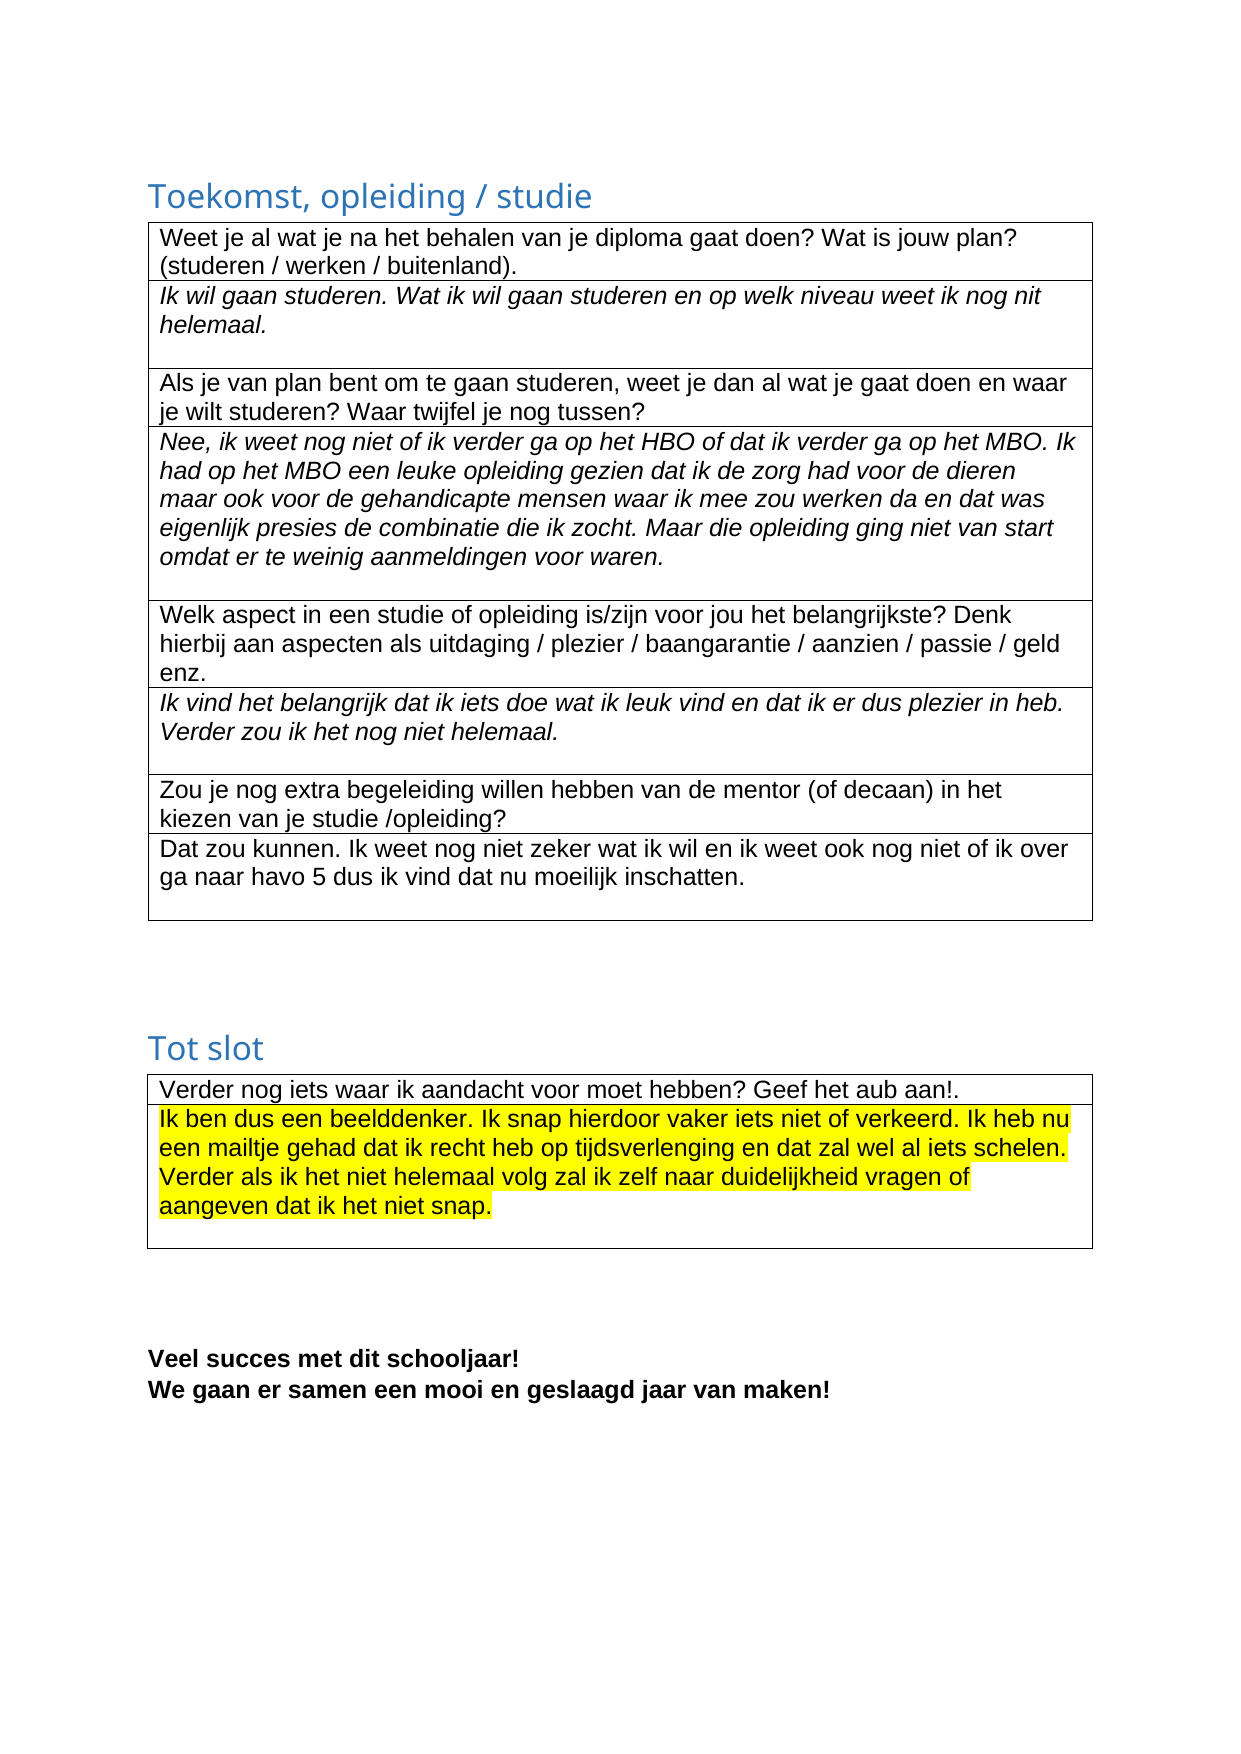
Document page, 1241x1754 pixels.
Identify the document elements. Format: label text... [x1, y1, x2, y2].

table_cell Nee, ik weet nog niet of ik verder ga op het HBO of dat ik verder ga op het MBO. Ik had op het MBO een leuke opleiding gezien dat ik de zorg had voor de dieren maar ook voor de gehandicapte mensen waar ik mee zou werken da en dat was eigenlijk presies de combinatie die ik zocht. Maar die opleiding ging niet van start omdat er te weinig aanmeldingen voor waren. [149, 427, 1092, 599]
subtitle Tot slot [148, 1025, 1093, 1070]
table_cell Ik vind het belangrijk dat ik iets doe wat ik leuk vind en dat ik er dus plezier in heb. Verder zou ik het nog niet helemaal. [149, 688, 1092, 774]
table_cell Dat zou kunnen. Ik weet nog niet zeker wat ik wil en ik weet ook nog niet of ik over ga naar havo 5 dus ik vind dat nu moeilijk inschatten. [149, 834, 1092, 920]
table_cell Zou je nog extra begeleiding willen hebben van de mentor (of decaan) in het kiezen van je studie /opleiding? [149, 775, 1092, 833]
table_header Weet je al wat je na het behalen van je diploma gaat doen? Wat is jouw plan? (studeren / werken / buitenland). [149, 223, 1092, 280]
table_cell Ik ben dus een beelddenker. Ik snap hierdoor vaker iets niet of verkeerd. Ik heb nu een mailtje gehad dat ik recht heb op tijdsverlenging en dat zal wel al iets schelen. Verder als ik het niet helemaal volg zal ik zelf naar duidelijkheid vragen of aangeven dat ik het niet snap. [148, 1105, 1092, 1248]
subtitle Toekomst, opleiding / studie [148, 173, 1093, 218]
table_cell Als je van plan bent om te gaan studeren, weet je dan al wat je gaat doen en waar je wilt studeren? Waar twijfel je nog tussen? [149, 369, 1092, 426]
text Veel succes met dit schooljaar! We gaan er samen een mooi en geslaagd jaar van maken! [148, 1344, 1093, 1404]
table_header Verder nog iets waar ik aandacht voor moet hebben? Geef het aub aan!. [148, 1075, 1092, 1103]
table_cell Welk aspect in een studie of opleiding is/zijn voor jou het belangrijkste? Denk hierbij aan aspecten als uitdaging / plezier / baangarantie / aanzien / passie / geld enz. [149, 601, 1092, 687]
table_cell Ik wil gaan studeren. Wat ik wil gaan studeren en op welk niveau weet ik nog nit helemaal. [149, 281, 1092, 367]
